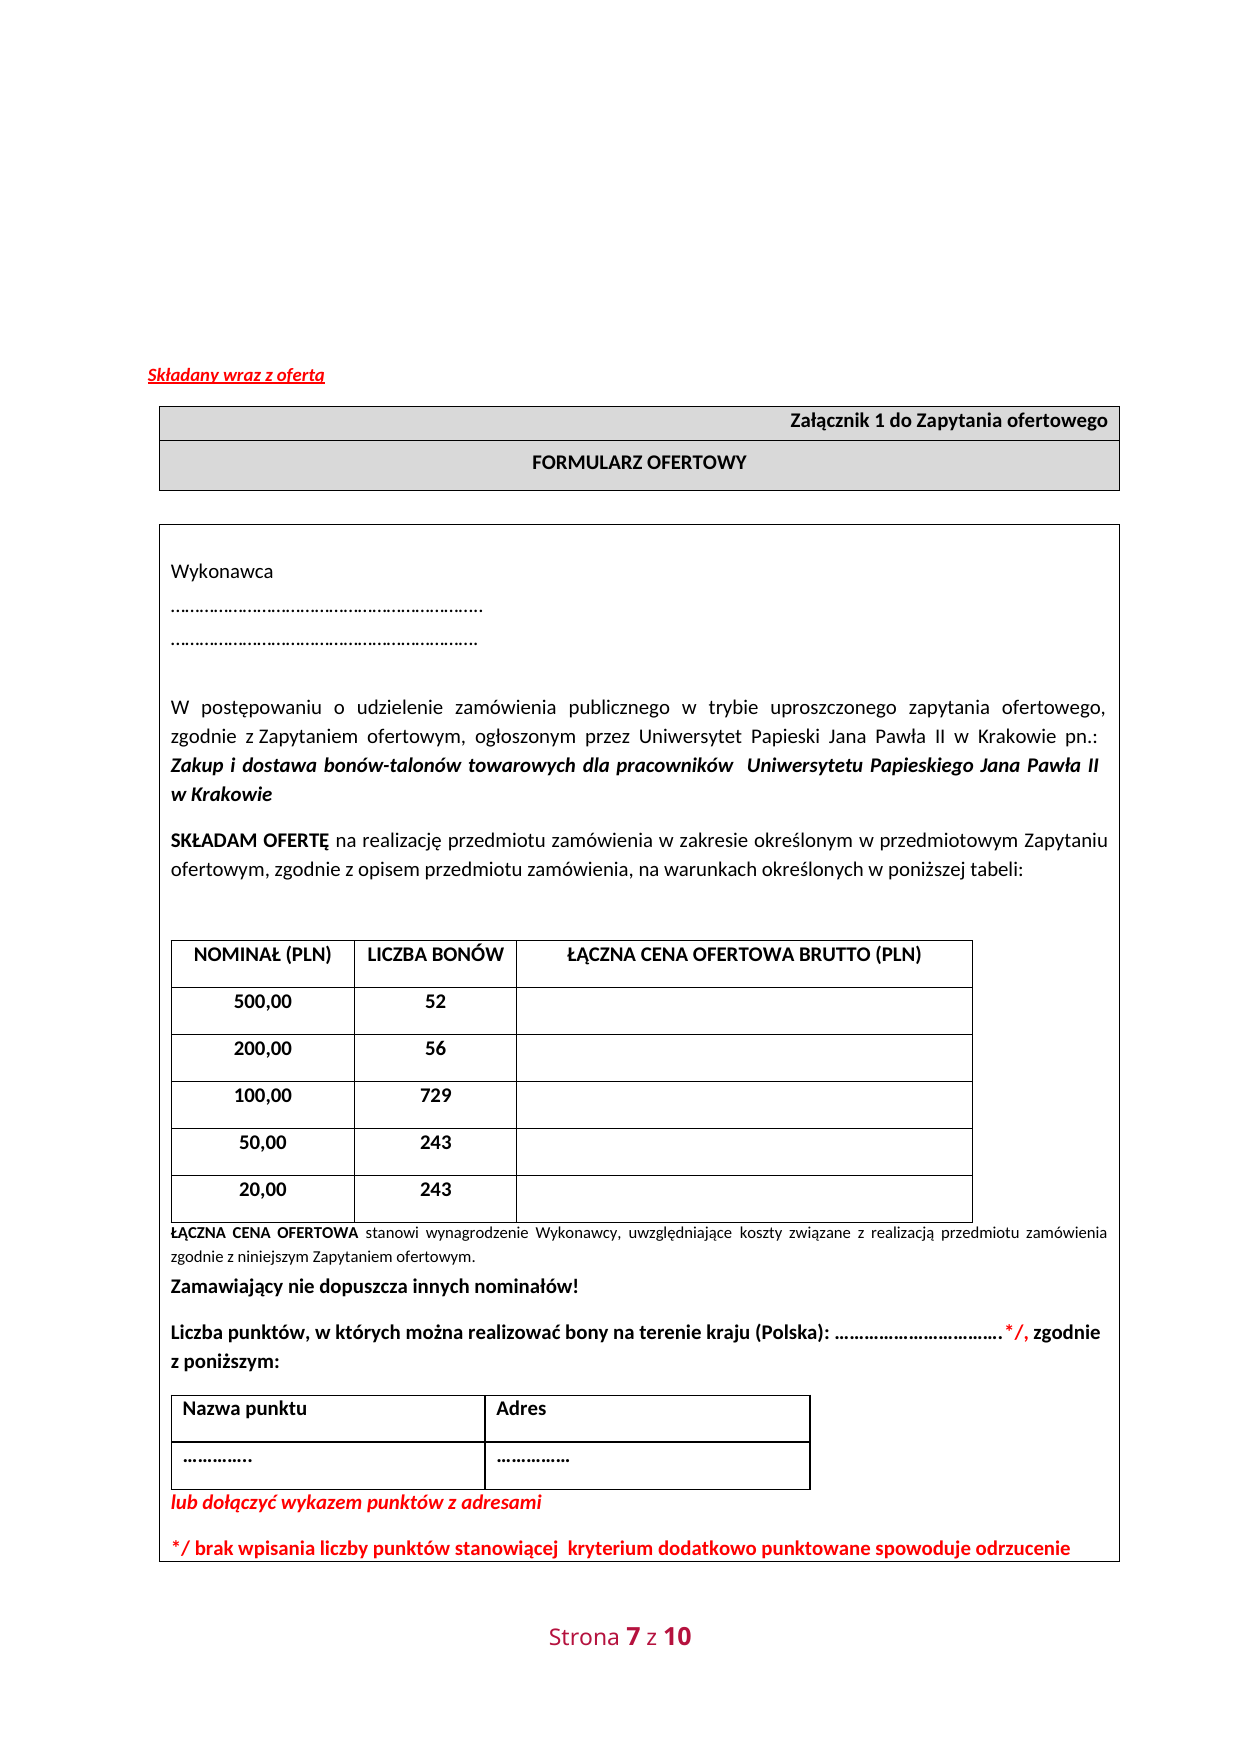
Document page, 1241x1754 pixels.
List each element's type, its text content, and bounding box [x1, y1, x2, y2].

table_cell FORMULARZ OFERTOWY [160, 441, 1119, 490]
text Składany wraz z ofertą [148, 363, 1093, 386]
table_header Załącznik 1 do Zapytania ofertowego [160, 407, 1119, 440]
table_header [160, 525, 1119, 1561]
